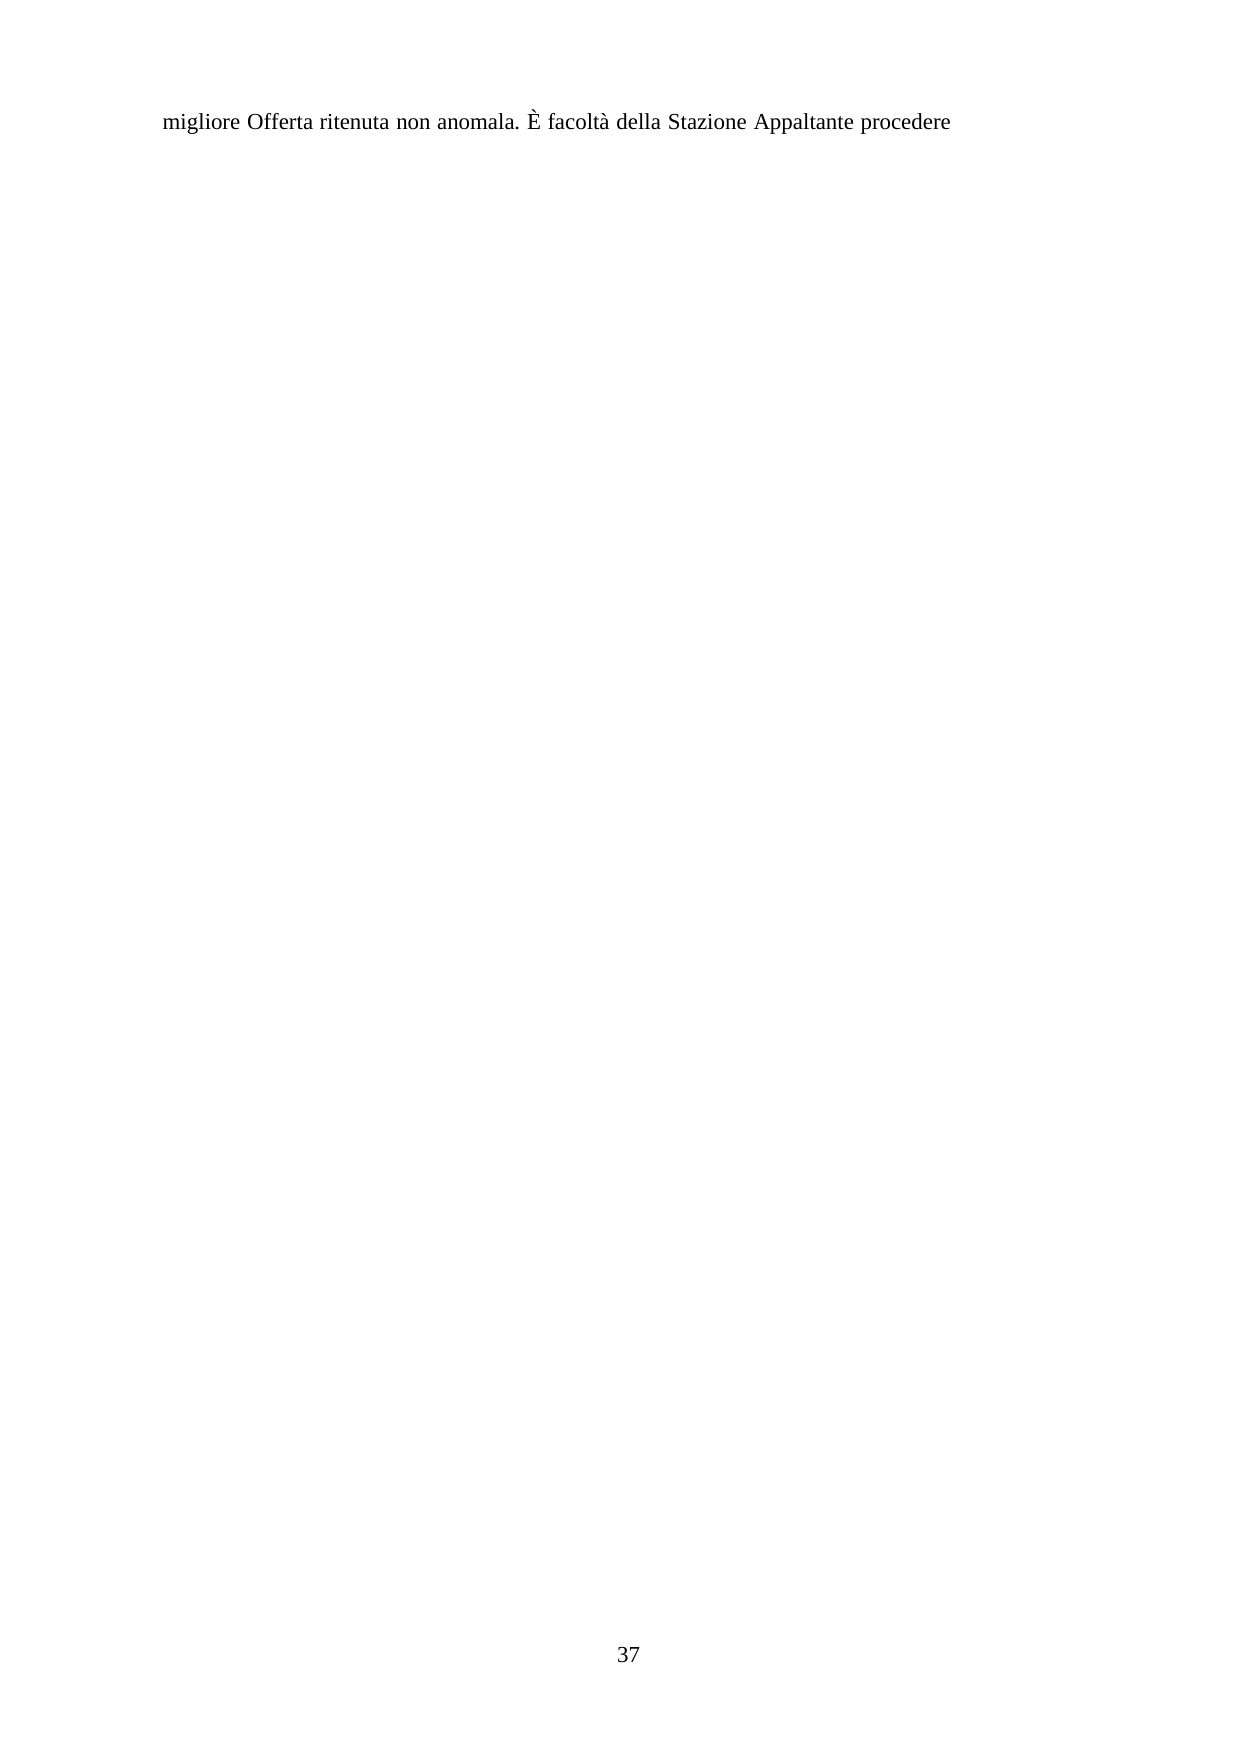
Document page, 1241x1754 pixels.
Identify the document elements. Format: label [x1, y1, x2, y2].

list [118, 108, 1126, 135]
